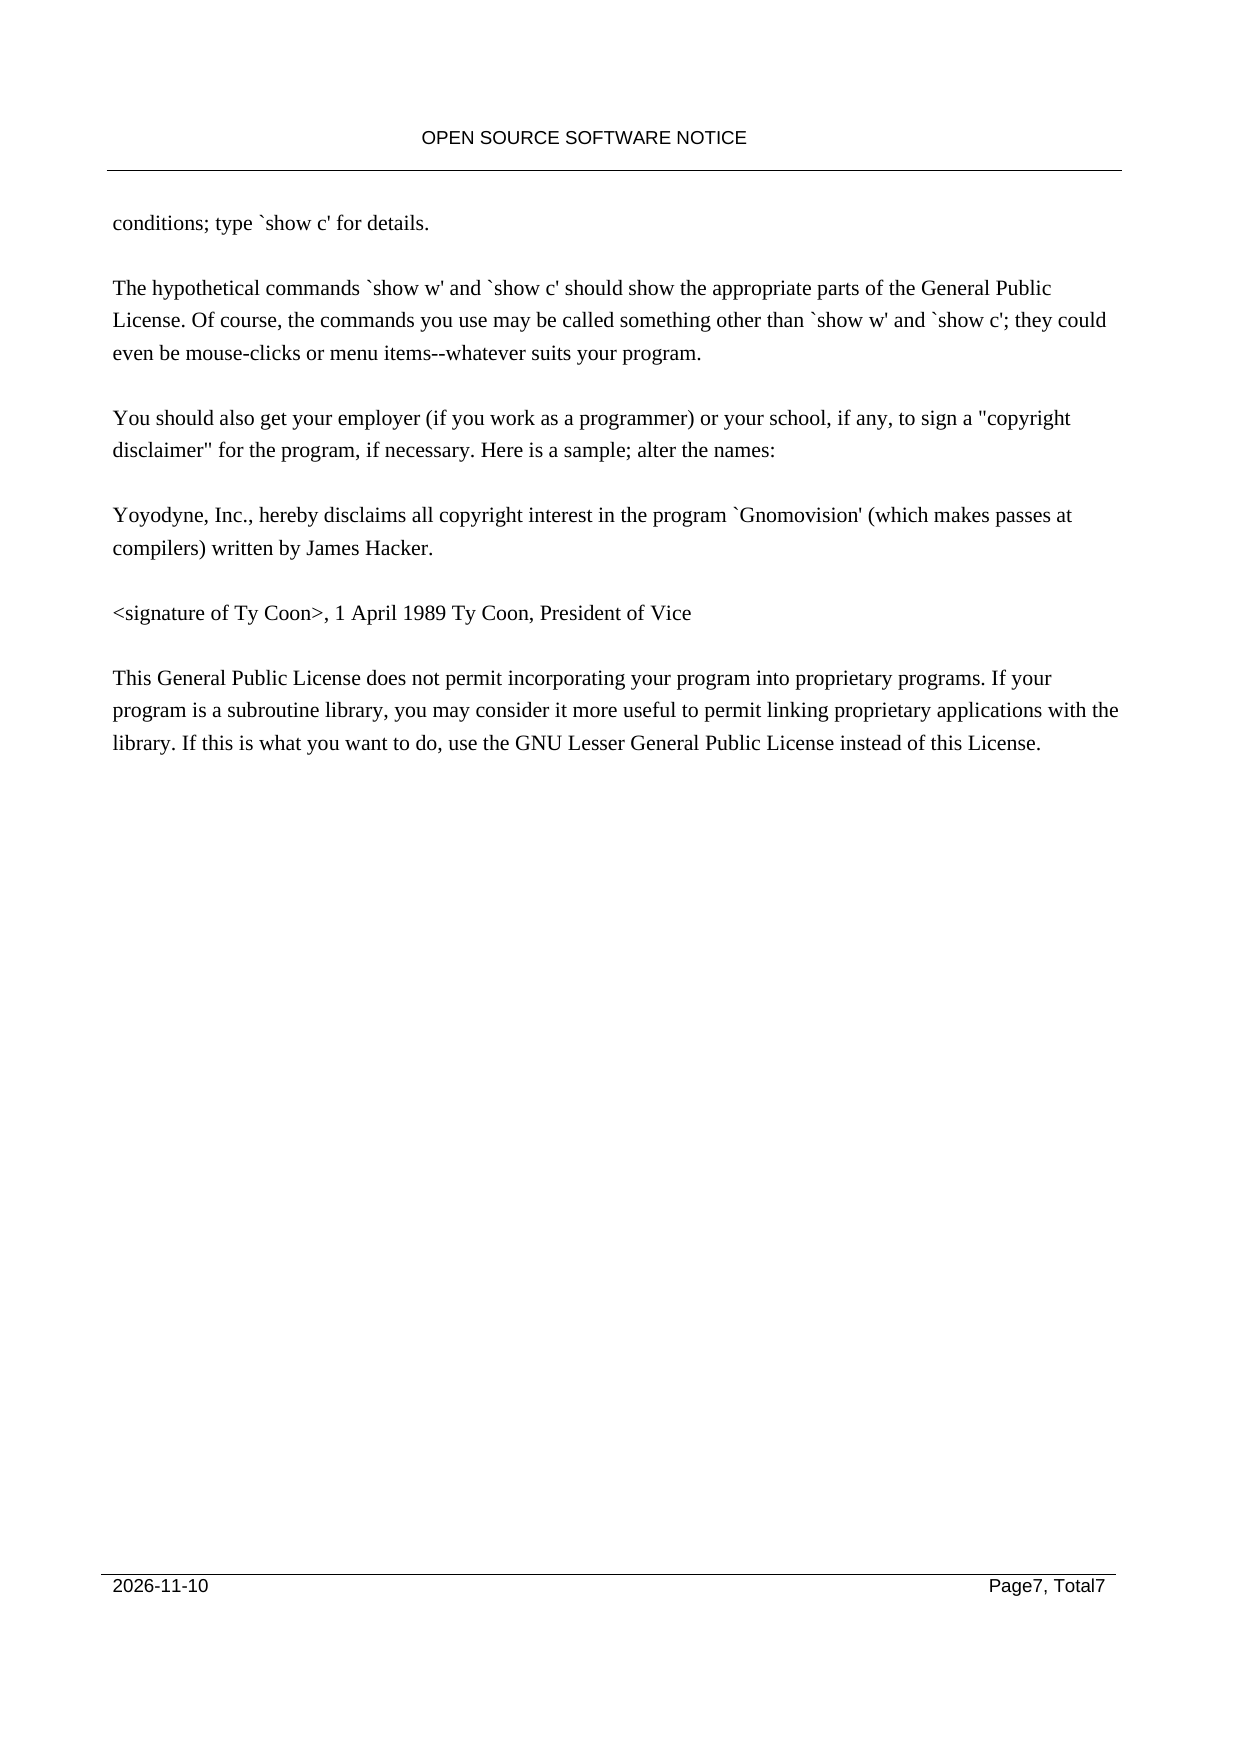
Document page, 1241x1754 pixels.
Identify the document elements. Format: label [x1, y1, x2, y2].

text [112, 206, 1128, 759]
